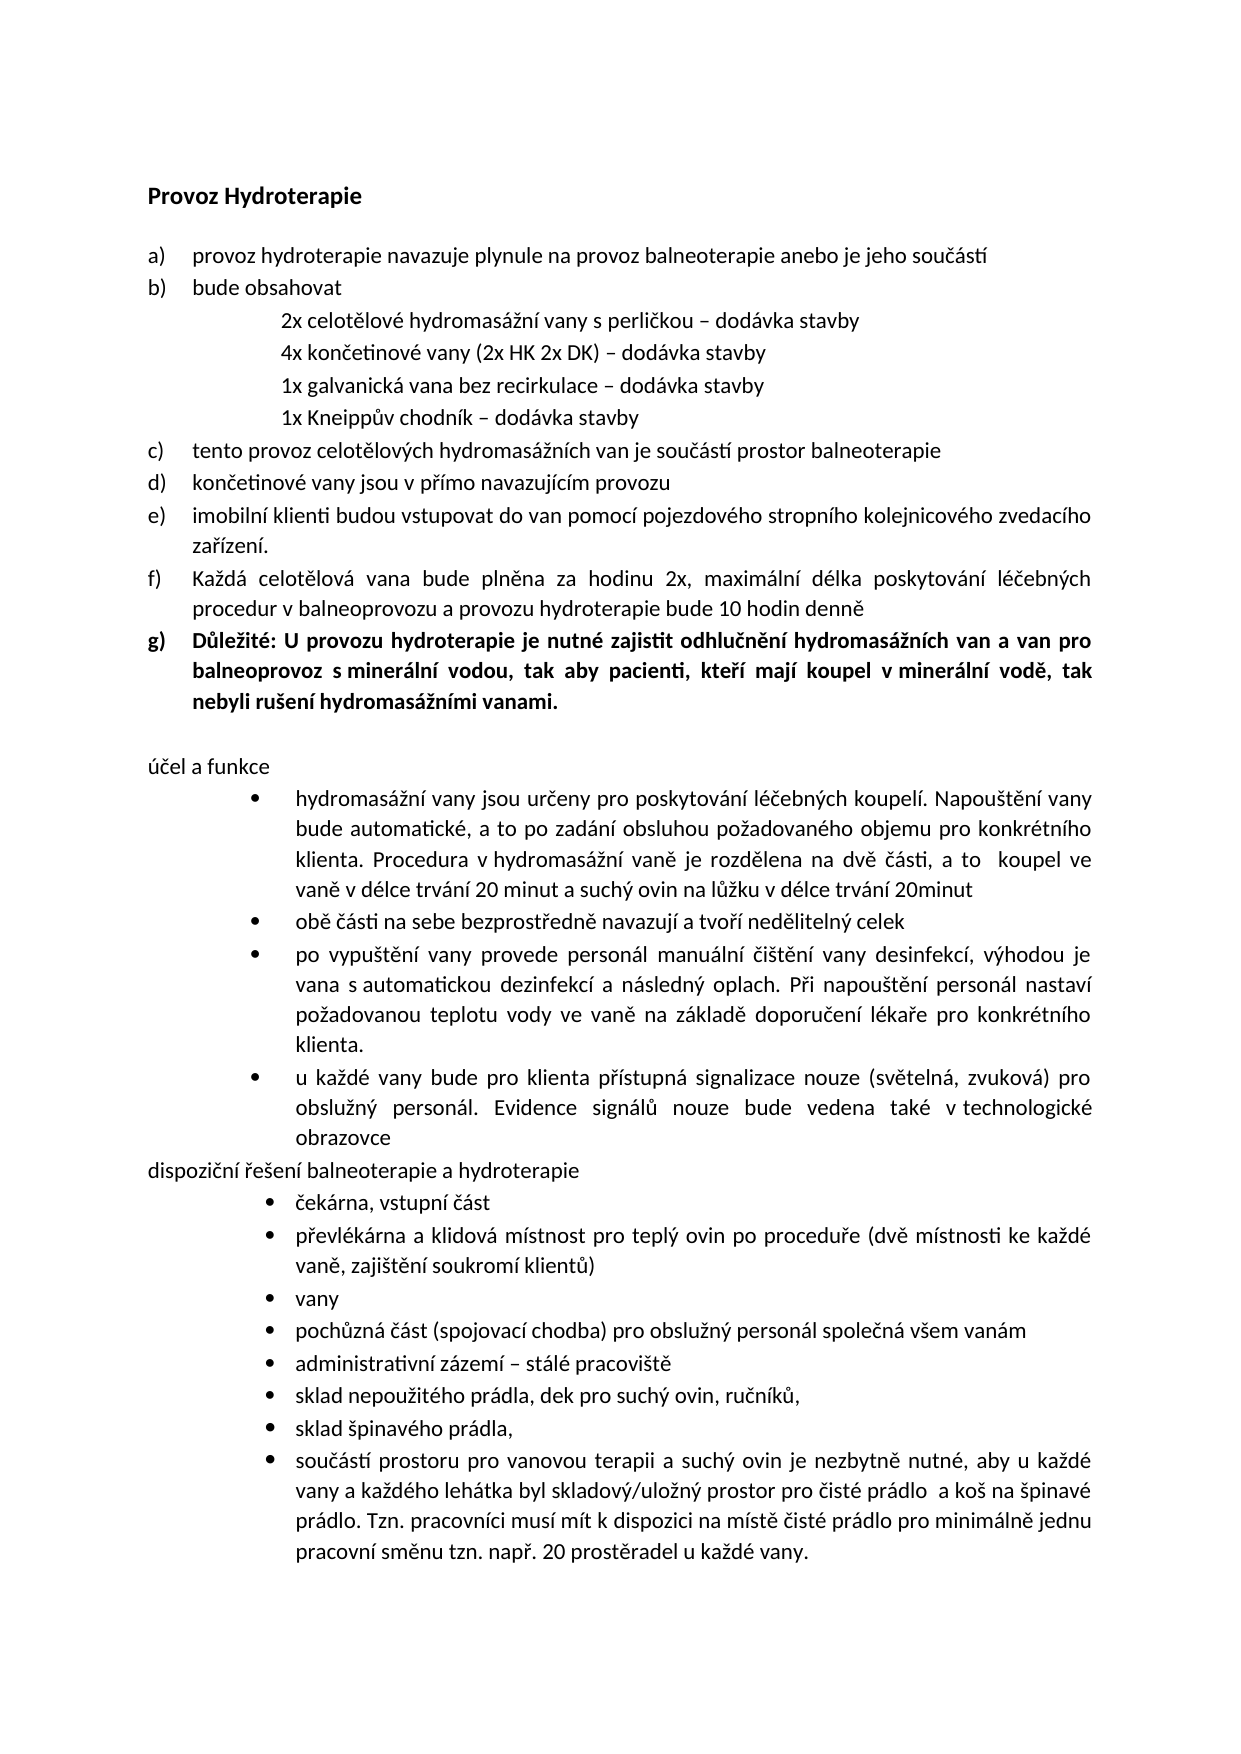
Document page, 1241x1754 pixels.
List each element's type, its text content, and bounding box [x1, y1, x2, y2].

list Důležité: U provozu hydroterapie je nutné zajistit odhlučnění hydromasážních van a van pro balneoprovoz s minerální vodou, tak aby pacienti, kteří mají koupel v minerální vodě, tak nebyli rušení hydromasážními vanami. [148, 626, 1093, 715]
list Každá celotělová vana bude plněna za hodinu 2x, maximální délka poskytování léčebných procedur v balneoprovozu a provozu hydroterapie bude 10 hodin denně [148, 564, 1093, 622]
list součástí prostoru pro vanovou terapii a suchý ovin je nezbytně nutné, aby u každé vany a každého lehátka byl skladový/uložný prostor pro čisté prádlo a koš na špinavé prádlo. Tzn. pracovníci musí mít k dispozici na místě čisté prádlo pro minimálně jednu pracovní směnu tzn. např. 20 prostěradel u každé vany. [266, 1446, 1093, 1565]
list tento provoz celotělových hydromasážních van je součástí prostor balneoterapie [148, 436, 1093, 464]
subtitle Provoz Hydroterapie [148, 180, 1093, 211]
list u každé vany bude pro klienta přístupná signalizace nouze (světelná, zvuková) pro obslužný personál. Evidence signálů nouze bude vedena také v technologické obrazovce [251, 1063, 1093, 1151]
list administrativní zázemí – stálé pracoviště [192, 1349, 1093, 1377]
list pochůzná část (spojovací chodba) pro obslužný personál společná všem vanám [192, 1316, 1093, 1344]
text 1x Kneippův chodník – dodávka stavby [148, 403, 1093, 431]
list vany [192, 1284, 1093, 1312]
text 2x celotělové hydromasážní vany s perličkou – dodávka stavby [148, 306, 1093, 334]
text dispoziční řešení balneoterapie a hydroterapie [148, 1156, 1093, 1184]
text 4x končetinové vany (2x HK 2x DK) – dodávka stavby [148, 338, 1093, 366]
list čekárna, vstupní část [192, 1188, 1093, 1216]
list provoz hydroterapie navazuje plynule na provoz balneoterapie anebo je jeho součástí [148, 241, 1093, 269]
list sklad špinavého prádla, [192, 1414, 1093, 1442]
list obě části na sebe bezprostředně navazují a tvoří nedělitelný celek [251, 907, 1093, 935]
list bude obsahovat [148, 273, 1093, 301]
list převlékárna a klidová místnost pro teplý ovin po proceduře (dvě místnosti ke každé vaně, zajištění soukromí klientů) [266, 1221, 1093, 1279]
list sklad nepoužitého prádla, dek pro suchý ovin, ručníků, [192, 1381, 1093, 1409]
text 1x galvanická vana bez recirkulace – dodávka stavby [148, 371, 1093, 399]
list účel a funkce [148, 752, 1093, 780]
list končetinové vany jsou v přímo navazujícím provozu [148, 468, 1093, 496]
list hydromasážní vany jsou určeny pro poskytování léčebných koupelí. Napouštění vany bude automatické, a to po zadání obsluhou požadovaného objemu pro konkrétního klienta. Procedura v hydromasážní vaně je rozdělena na dvě části, a to koupel ve vaně v délce trvání 20 minut a suchý ovin na lůžku v délce trvání 20minut [251, 784, 1093, 903]
list po vypuštění vany provede personál manuální čištění vany desinfekcí, výhodou je vana s automatickou dezinfekcí a následný oplach. Při napouštění personál nastaví požadovanou teplotu vody ve vaně na základě doporučení lékaře pro konkrétního klienta. [251, 940, 1093, 1058]
list imobilní klienti budou vstupovat do van pomocí pojezdového stropního kolejnicového zvedacího zařízení. [148, 501, 1093, 559]
